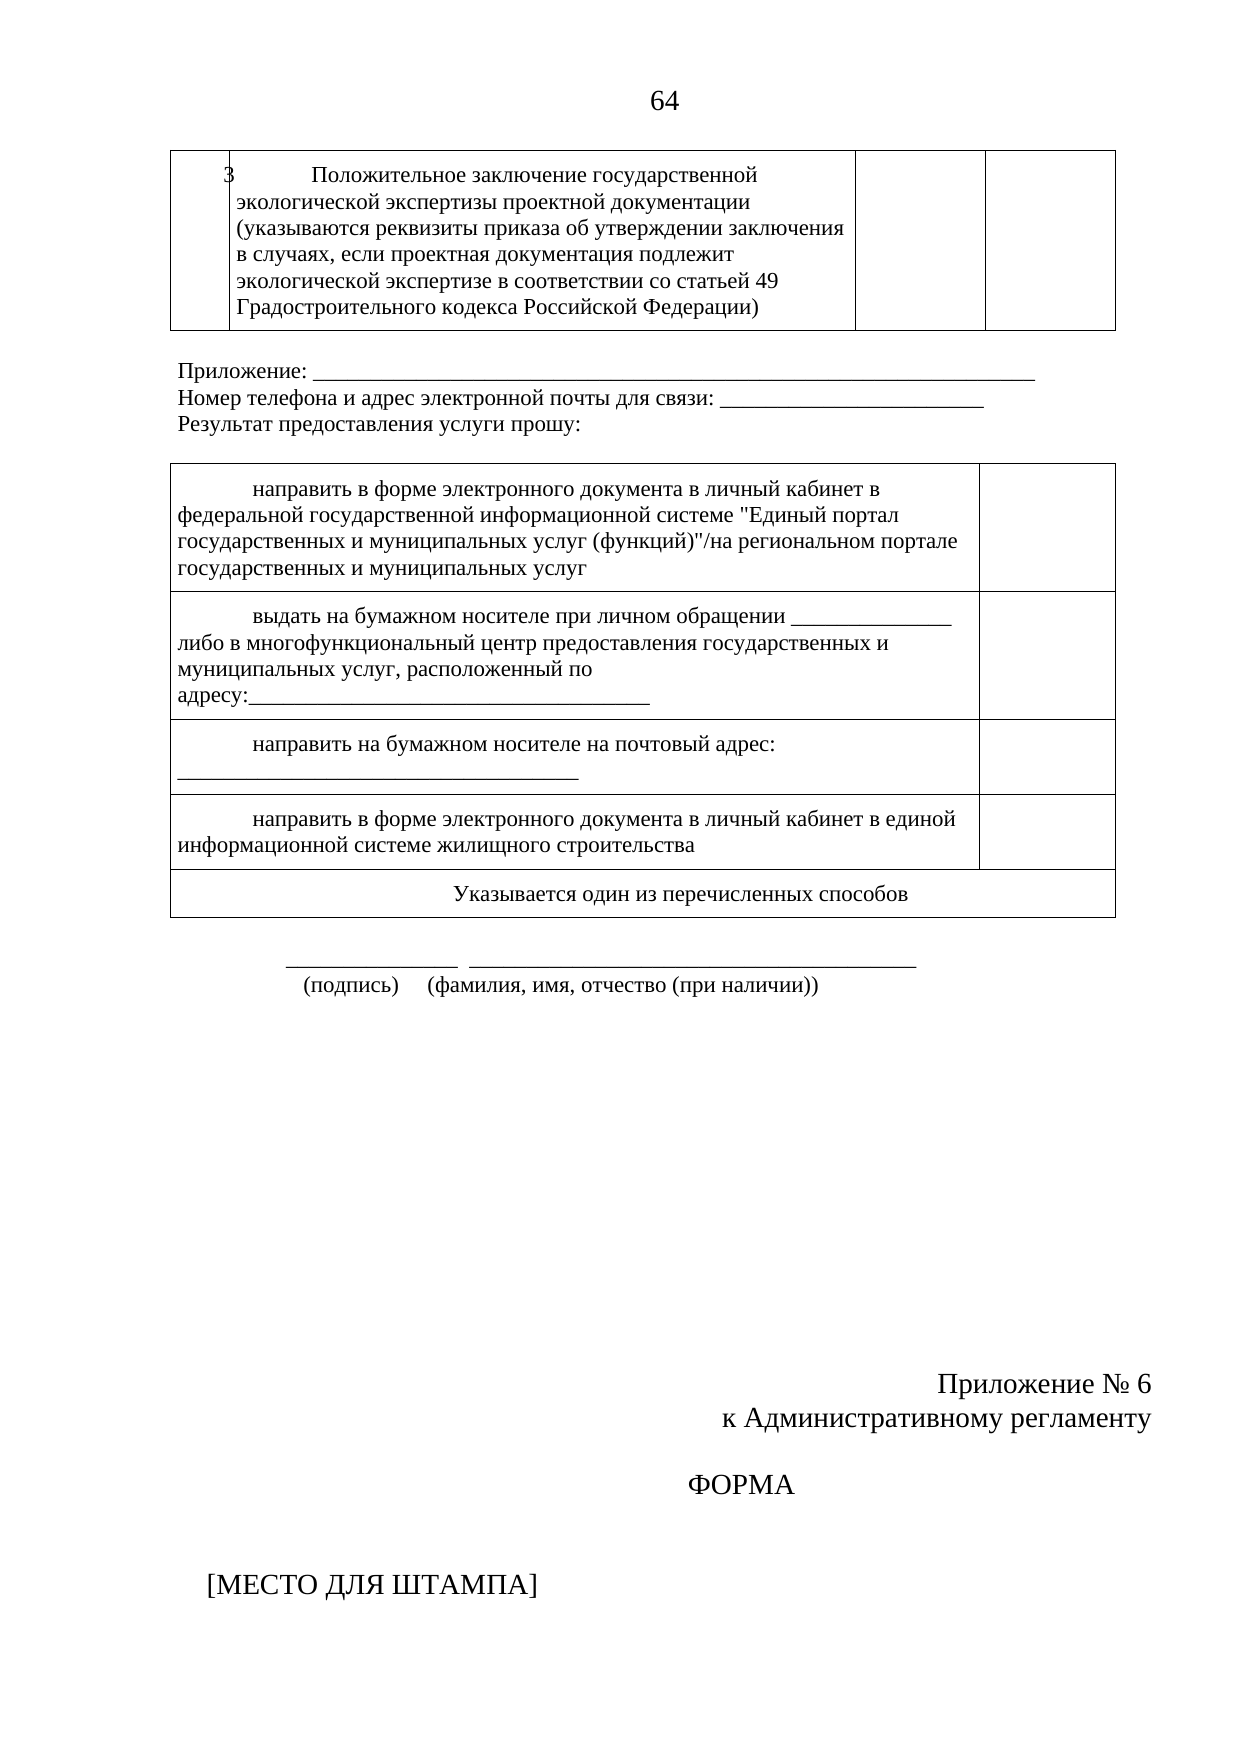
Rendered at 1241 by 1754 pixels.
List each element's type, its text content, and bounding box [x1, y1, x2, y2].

table_cell выдать на бумажном носителе при личном обращении ______________ либо в многофункциональный центр предоставления государственных и муниципальных услуг, расположенный по адресу:___________________________________ [171, 592, 979, 718]
table_header [980, 464, 1115, 591]
table_cell [980, 592, 1115, 718]
table_cell Указывается один из перечисленных способов [171, 870, 1115, 917]
text [МЕСТО ДЛЯ ШТАМПА] [177, 1567, 1152, 1601]
table_cell [980, 795, 1115, 868]
text ФОРМА [177, 1467, 1152, 1500]
text (подпись) (фамилия, имя, отчество (при наличии)) [177, 971, 1152, 997]
table_cell направить в форме электронного документа в личный кабинет в единой информационной системе жилищного строительства [171, 795, 979, 868]
text Приложение: _______________________________________________________________ [177, 358, 1152, 384]
table_cell [986, 151, 1115, 330]
table_cell [980, 720, 1115, 793]
text Номер телефона и адрес электронной почты для связи: _______________________ [177, 384, 1152, 410]
table_cell направить на бумажном носителе на почтовый адрес: ___________________________________ [171, 720, 979, 793]
text _______________ _______________________________________ [177, 944, 1152, 971]
text Приложение № 6 [177, 1366, 1152, 1400]
table_cell [856, 151, 985, 330]
table_cell 3 [171, 151, 229, 330]
text к Административному регламенту [177, 1400, 1152, 1433]
text Результат предоставления услуги прошу: [177, 410, 1152, 437]
table_header направить в форме электронного документа в личный кабинет в федеральной государственной информационной системе "Единый портал государственных и муниципальных услуг (функций)"/на региональном портале государственных и муниципальных услуг [171, 464, 979, 591]
table_cell Положительное заключение государственной экологической экспертизы проектной документации (указываются реквизиты приказа об утверждении заключения в случаях, если проектная документация подлежит экологической экспертизе в соответствии со статьей 49 Градостроительного кодекса Российской Федерации) [230, 151, 855, 330]
